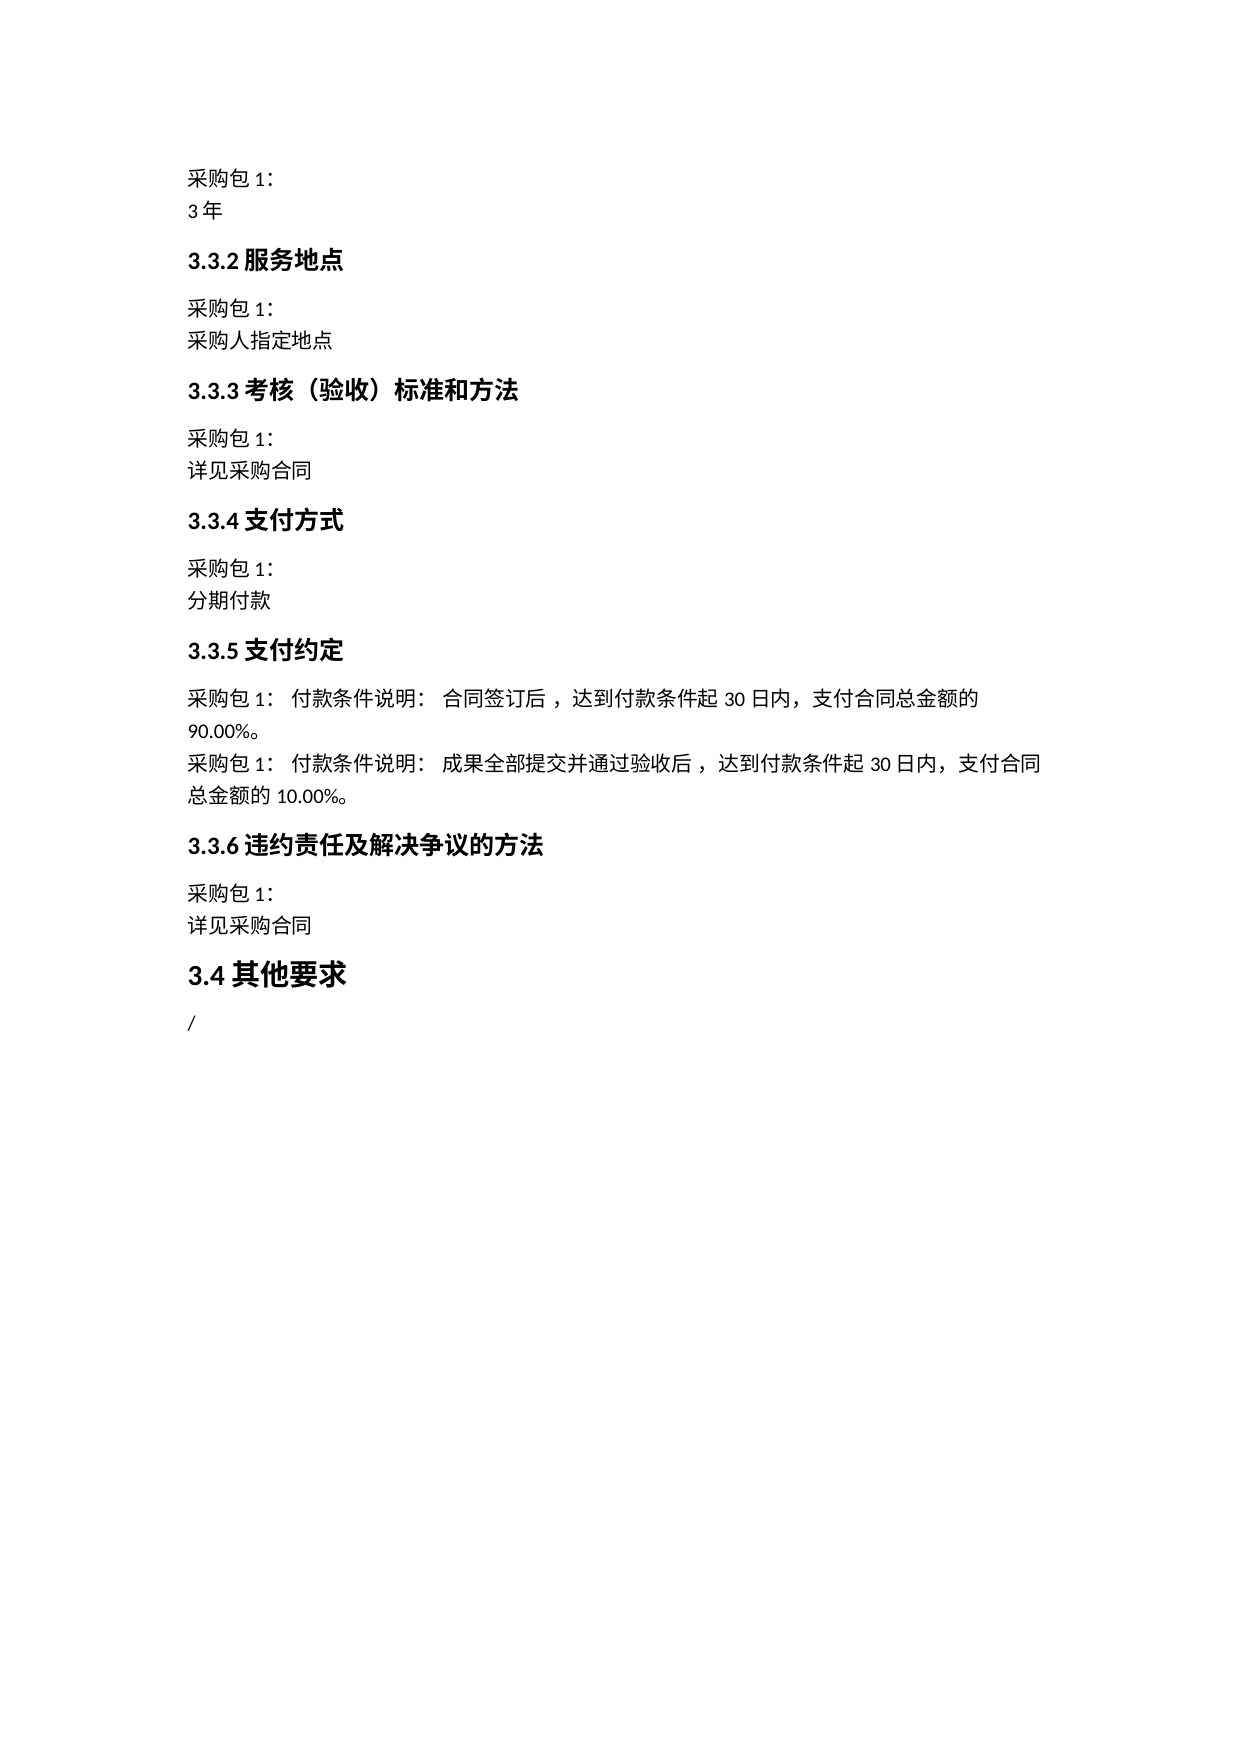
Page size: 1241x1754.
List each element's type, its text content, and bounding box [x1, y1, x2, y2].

text 3.3.6违约责任及解决争议的方法 [187, 812, 1053, 877]
text / [187, 1007, 1053, 1039]
text 3.3.2服务地点 [187, 227, 1053, 292]
text 采购包1： [187, 292, 1053, 324]
text 采购包1： [187, 162, 1053, 194]
text 采购包1： [187, 422, 1053, 454]
text 详见采购合同 [187, 909, 1053, 942]
text 3.3.4支付方式 [187, 487, 1053, 552]
text 采购包1： 付款条件说明： 合同签订后 ，达到付款条件起 30 日内，支付合同总金额的 90.00%。 [187, 682, 1053, 747]
text 3.3.5支付约定 [187, 617, 1053, 682]
text 3年 [187, 194, 1053, 227]
text 分期付款 [187, 584, 1053, 617]
text 采购包1： 付款条件说明： 成果全部提交并通过验收后 ，达到付款条件起 30 日内，支付合同总金额的 10.00%。 [187, 747, 1053, 812]
text 采购人指定地点 [187, 324, 1053, 357]
text 采购包1： [187, 552, 1053, 584]
text 3.3.3考核（验收）标准和方法 [187, 357, 1053, 422]
text 采购包1： [187, 877, 1053, 909]
text 详见采购合同 [187, 454, 1053, 487]
text 3.4其他要求 [187, 942, 1053, 1007]
